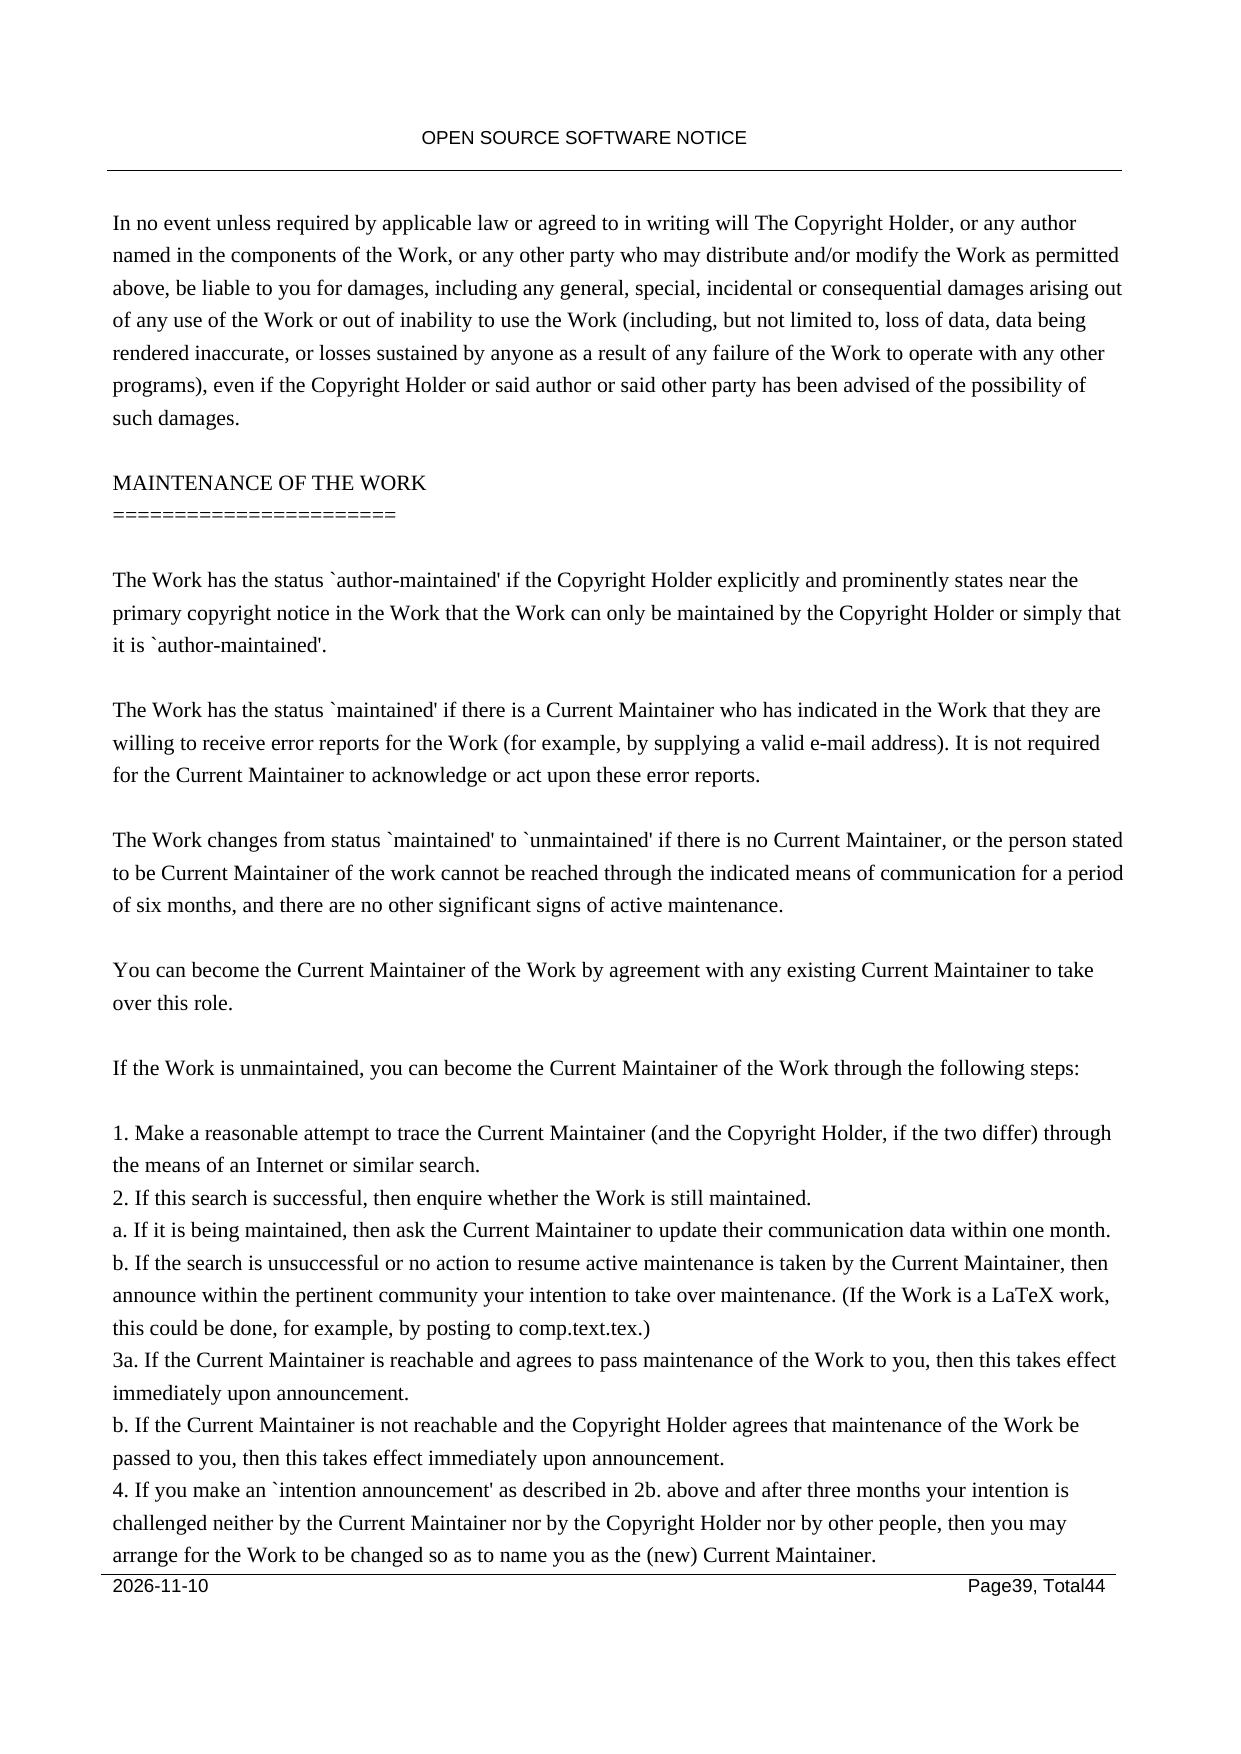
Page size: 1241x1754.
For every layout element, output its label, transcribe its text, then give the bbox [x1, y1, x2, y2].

text You can become the Current Maintainer of the Work by agreement with any existing Current Maintainer to take over this role. [112, 954, 1128, 1019]
text In no event unless required by applicable law or agreed to in writing will The Copyright Holder, or any author named in the components of the Work, or any other party who may distribute and/or modify the Work as permitted above, be liable to you for damages, including any general, special, incidental or consequential damages arising out of any use of the Work or out of inability to use the Work (including, but not limited to, loss of data, data being rendered inaccurate, or losses sustained by anyone as a result of any failure of the Work to operate with any other programs), even if the Copyright Holder or said author or said other party has been advised of the possibility of such damages. [112, 206, 1128, 434]
text 4. If you make an `intention announcement' as described in 2b. above and after three months your intention is challenged neither by the Current Maintainer nor by the Copyright Holder nor by other people, then you may arrange for the Work to be changed so as to name you as the (new) Current Maintainer. [112, 1474, 1128, 1571]
text The Work changes from status `maintained' to `unmaintained' if there is no Current Maintainer, or the person stated to be Current Maintainer of the work cannot be reached through the indicated means of communication for a period of six months, and there are no other significant signs of active maintenance. [112, 824, 1128, 921]
text 1. Make a reasonable attempt to trace the Current Maintainer (and the Copyright Holder, if the two differ) through the means of an Internet or similar search. [112, 1116, 1128, 1181]
text The Work has the status `maintained' if there is a Current Maintainer who has indicated in the Work that they are willing to receive error reports for the Work (for example, by supplying a valid e-mail address). It is not required for the Current Maintainer to acknowledge or act upon these error reports. [112, 694, 1128, 791]
text b. If the Current Maintainer is not reachable and the Copyright Holder agrees that maintenance of the Work be passed to you, then this takes effect immediately upon announcement. [112, 1409, 1128, 1474]
text The Work has the status `author-maintained' if the Copyright Holder explicitly and prominently states near the primary copyright notice in the Work that the Work can only be maintained by the Copyright Holder or simply that it is `author-maintained'. [112, 564, 1128, 661]
text If the Work is unmaintained, you can become the Current Maintainer of the Work through the following steps: [112, 1051, 1128, 1084]
text b. If the search is unsuccessful or no action to resume active maintenance is taken by the Current Maintainer, then announce within the pertinent community your intention to take over maintenance. (If the Work is a LaTeX work, this could be done, for example, by posting to comp.text.tex.) [112, 1246, 1128, 1344]
text MAINTENANCE OF THE WORK [112, 466, 1128, 499]
text 3a. If the Current Maintainer is reachable and agrees to pass maintenance of the Work to you, then this takes effect immediately upon announcement. [112, 1344, 1128, 1409]
text 2. If this search is successful, then enquire whether the Work is still maintained. [112, 1181, 1128, 1214]
text ======================= [112, 499, 1128, 531]
text a. If it is being maintained, then ask the Current Maintainer to update their communication data within one month. [112, 1214, 1128, 1246]
